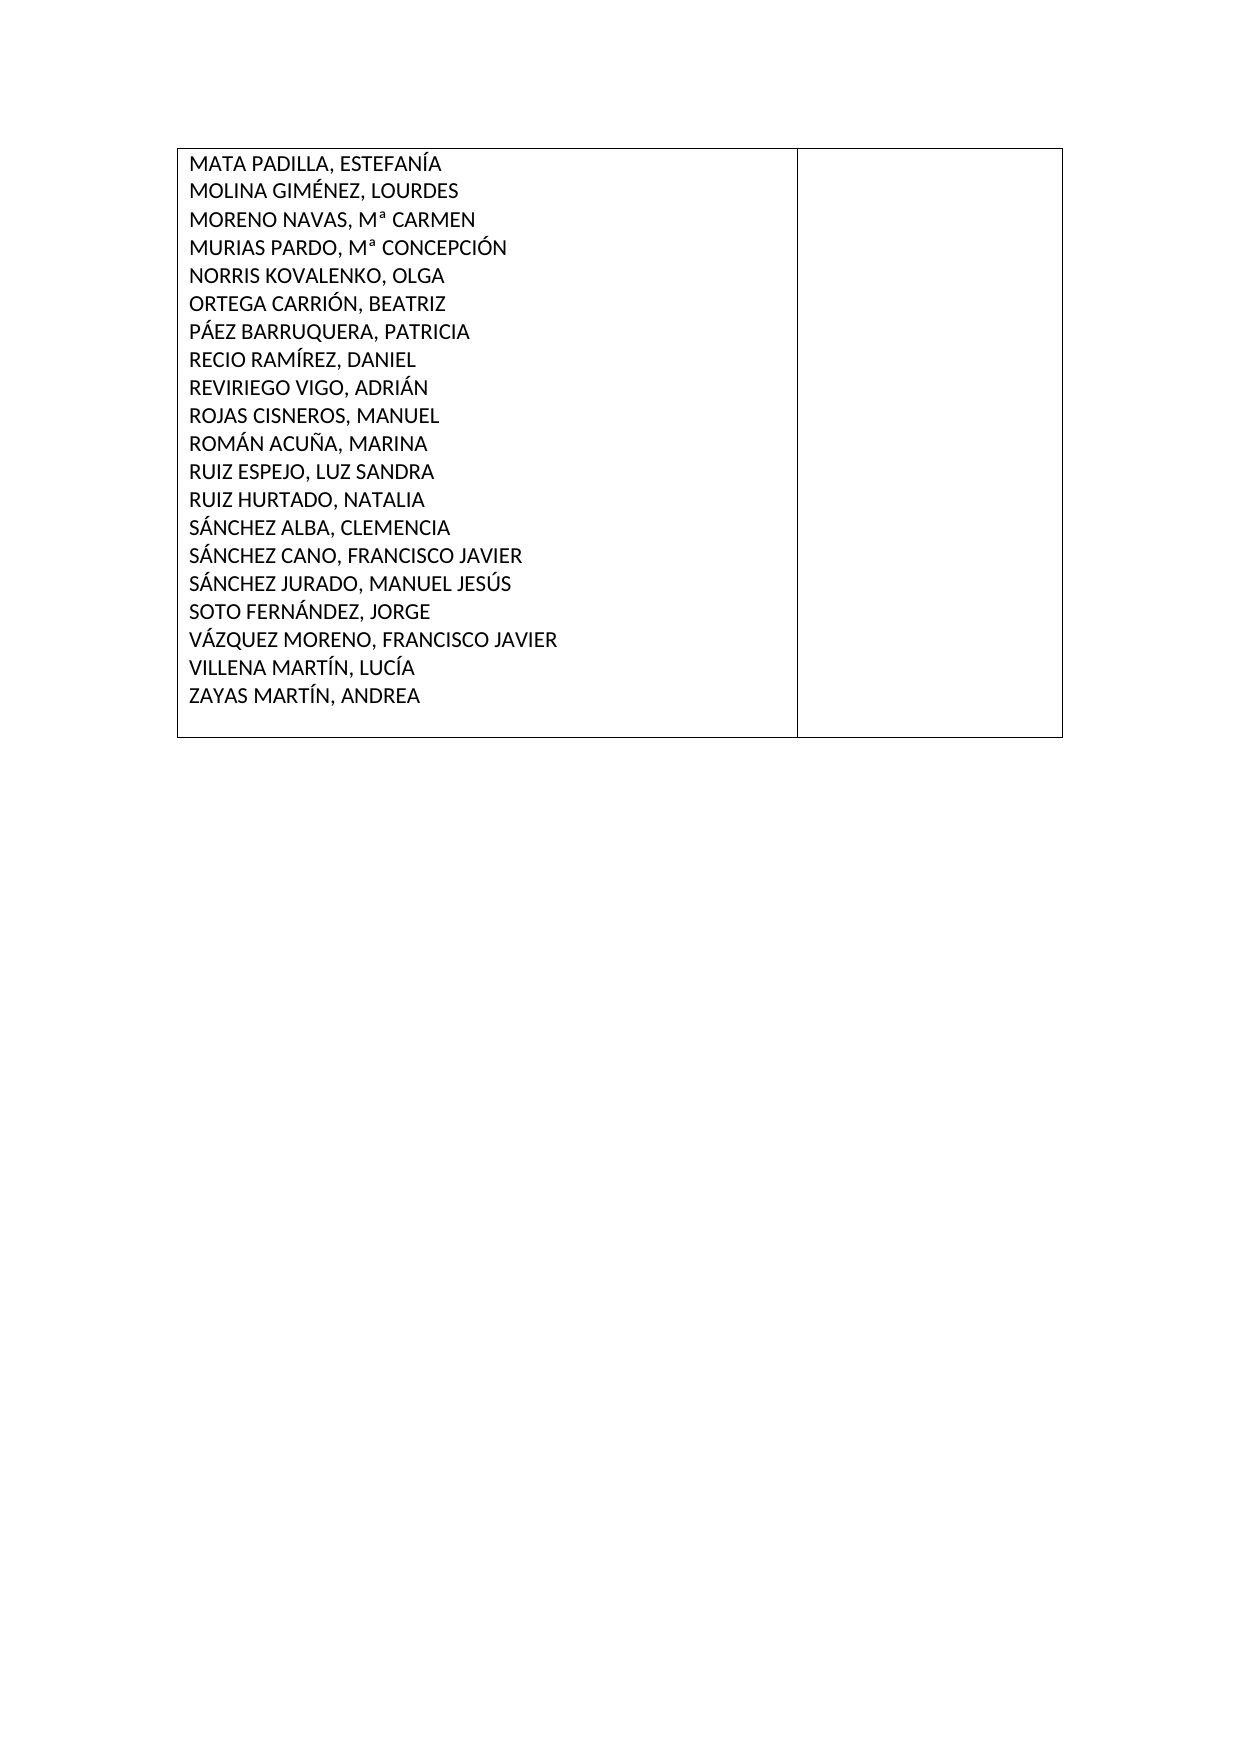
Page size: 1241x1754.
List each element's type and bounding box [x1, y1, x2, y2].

table_cell [178, 149, 797, 737]
table_cell [798, 149, 1062, 737]
